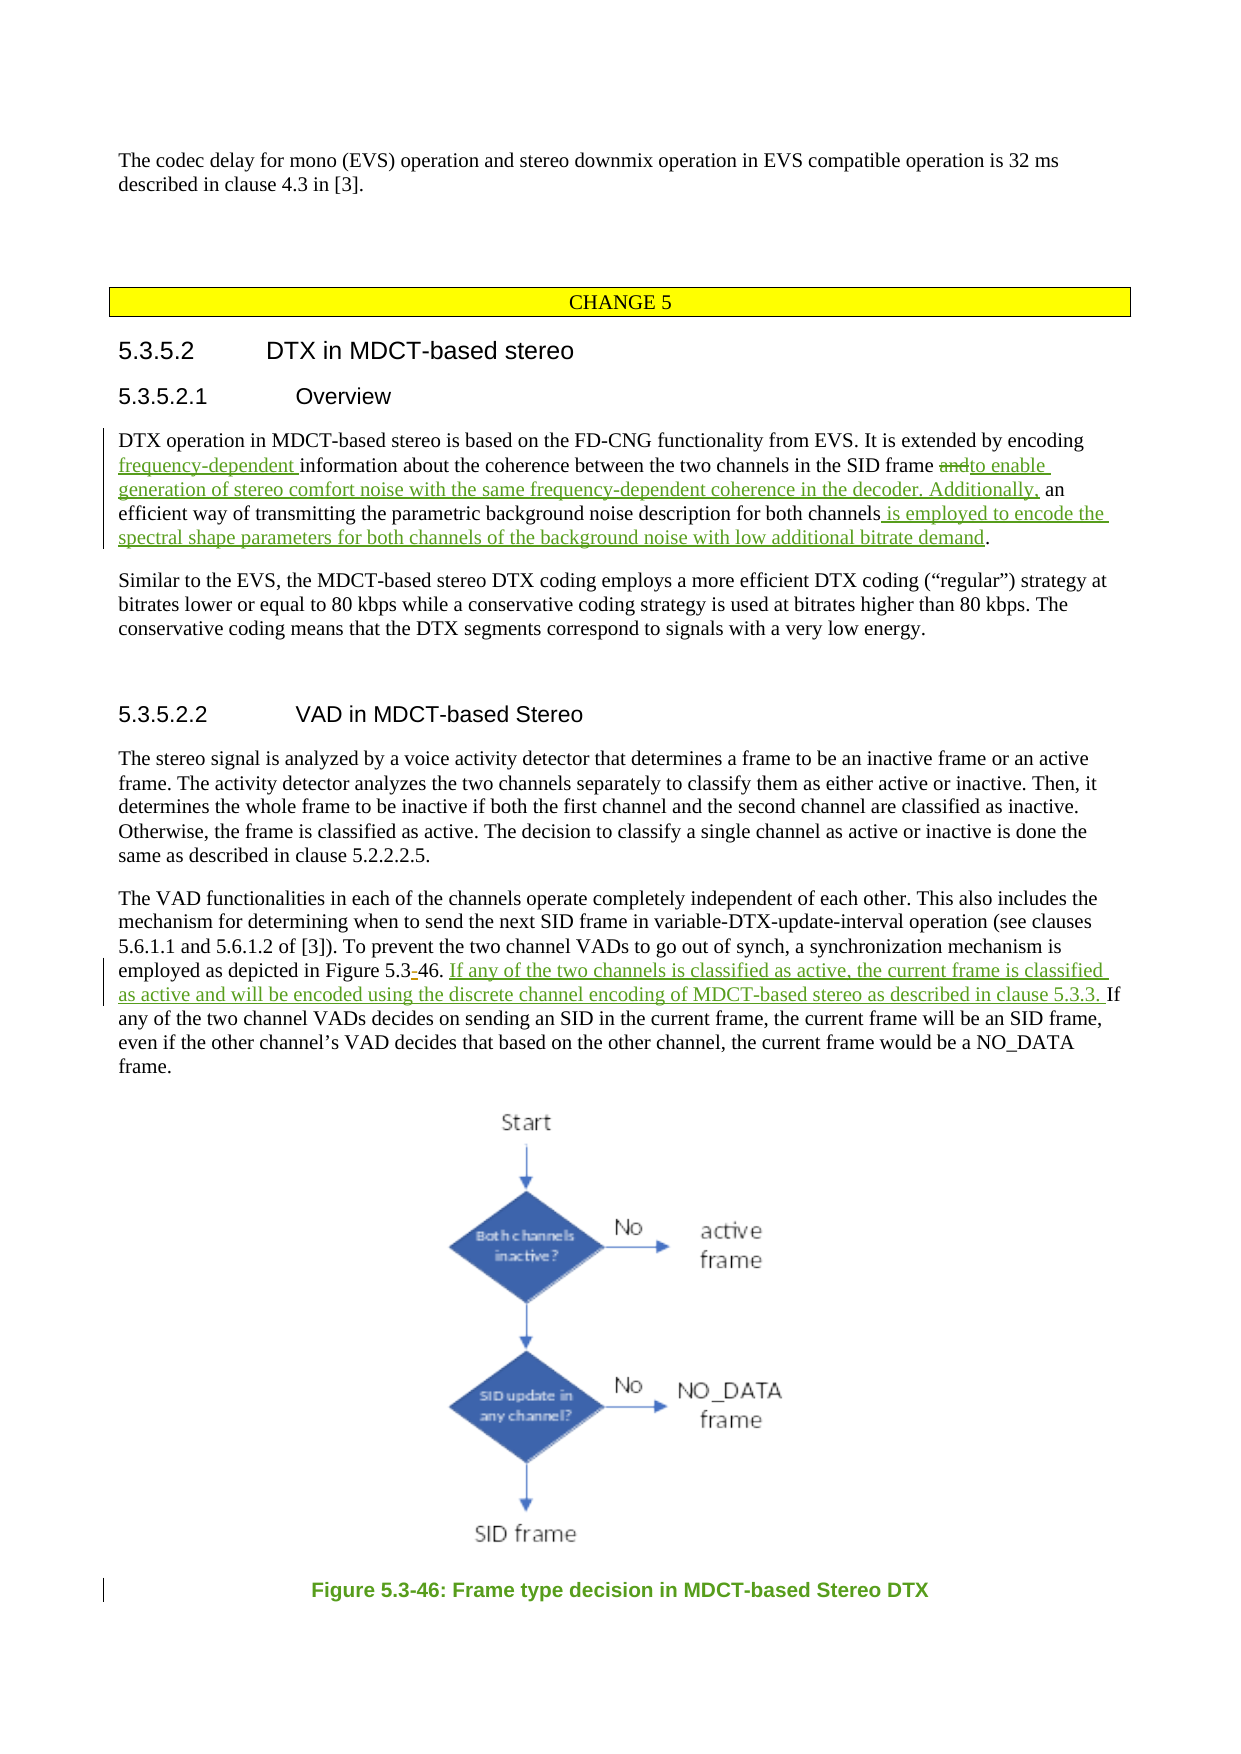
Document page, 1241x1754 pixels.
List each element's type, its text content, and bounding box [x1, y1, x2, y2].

text DTX operation in MDCT-based stereo is based on the FD-CNG functionality from EVS. It is extended by encoding information about the coherence between the two channels in the SID frame an efficient way of transmitting the parametric background noise description for both channels. [118, 428, 1122, 549]
text The VAD functionalities in each of the channels operate completely independent of each other. This also includes the mechanism for determining when to send the next SID frame in variable-DTX-update-interval operation (see clauses 5.6.1.1 and 5.6.1.2 of [3]). To prevent the two channel VADs to go out of synch, a synchronization mechanism is employed as depicted in Figure 5.346. If any of the two channel VADs decides on sending an SID in the current frame, the current frame will be an SID frame, even if the other channel’s VAD decides that based on the other channel, the current frame would be a NO_DATA frame. [118, 885, 1122, 1078]
text CHANGE 5 [110, 288, 1130, 316]
text 5.3.5.2 DTX in MDCT-based stereo [118, 336, 1122, 364]
text Similar to the EVS, the MDCT-based stereo DTX coding employs a more efficient DTX coding (“regular”) strategy at bitrates lower or equal to 80 kbps while a conservative coding strategy is used at bitrates higher than 80 kbps. The conservative coding means that the DTX segments correspond to signals with a very low energy. [118, 567, 1122, 640]
text The stereo signal is analyzed by a voice activity detector that determines a frame to be an inactive frame or an active frame. The activity detector analyzes the two channels separately to classify them as either active or inactive. Then, it determines the whole frame to be inactive if both the first channel and the second channel are classified as inactive. Otherwise, the frame is classified as active. The decision to classify a single channel as active or inactive is done the same as described in clause 5.2.2.2.5. [118, 746, 1122, 867]
text Figure 5.3-46: Frame type decision in MDCT-based Stereo DTX [118, 1578, 1122, 1602]
text 5.3.5.2.1 Overview [118, 383, 1122, 410]
text 5.3.5.2.2 VAD in MDCT-based Stereo [118, 701, 1122, 728]
text The codec delay for mono (EVS) operation and stereo downmix operation in EVS compatible operation is 32 ms described in clause 4.3 in [3]. [118, 148, 1122, 196]
